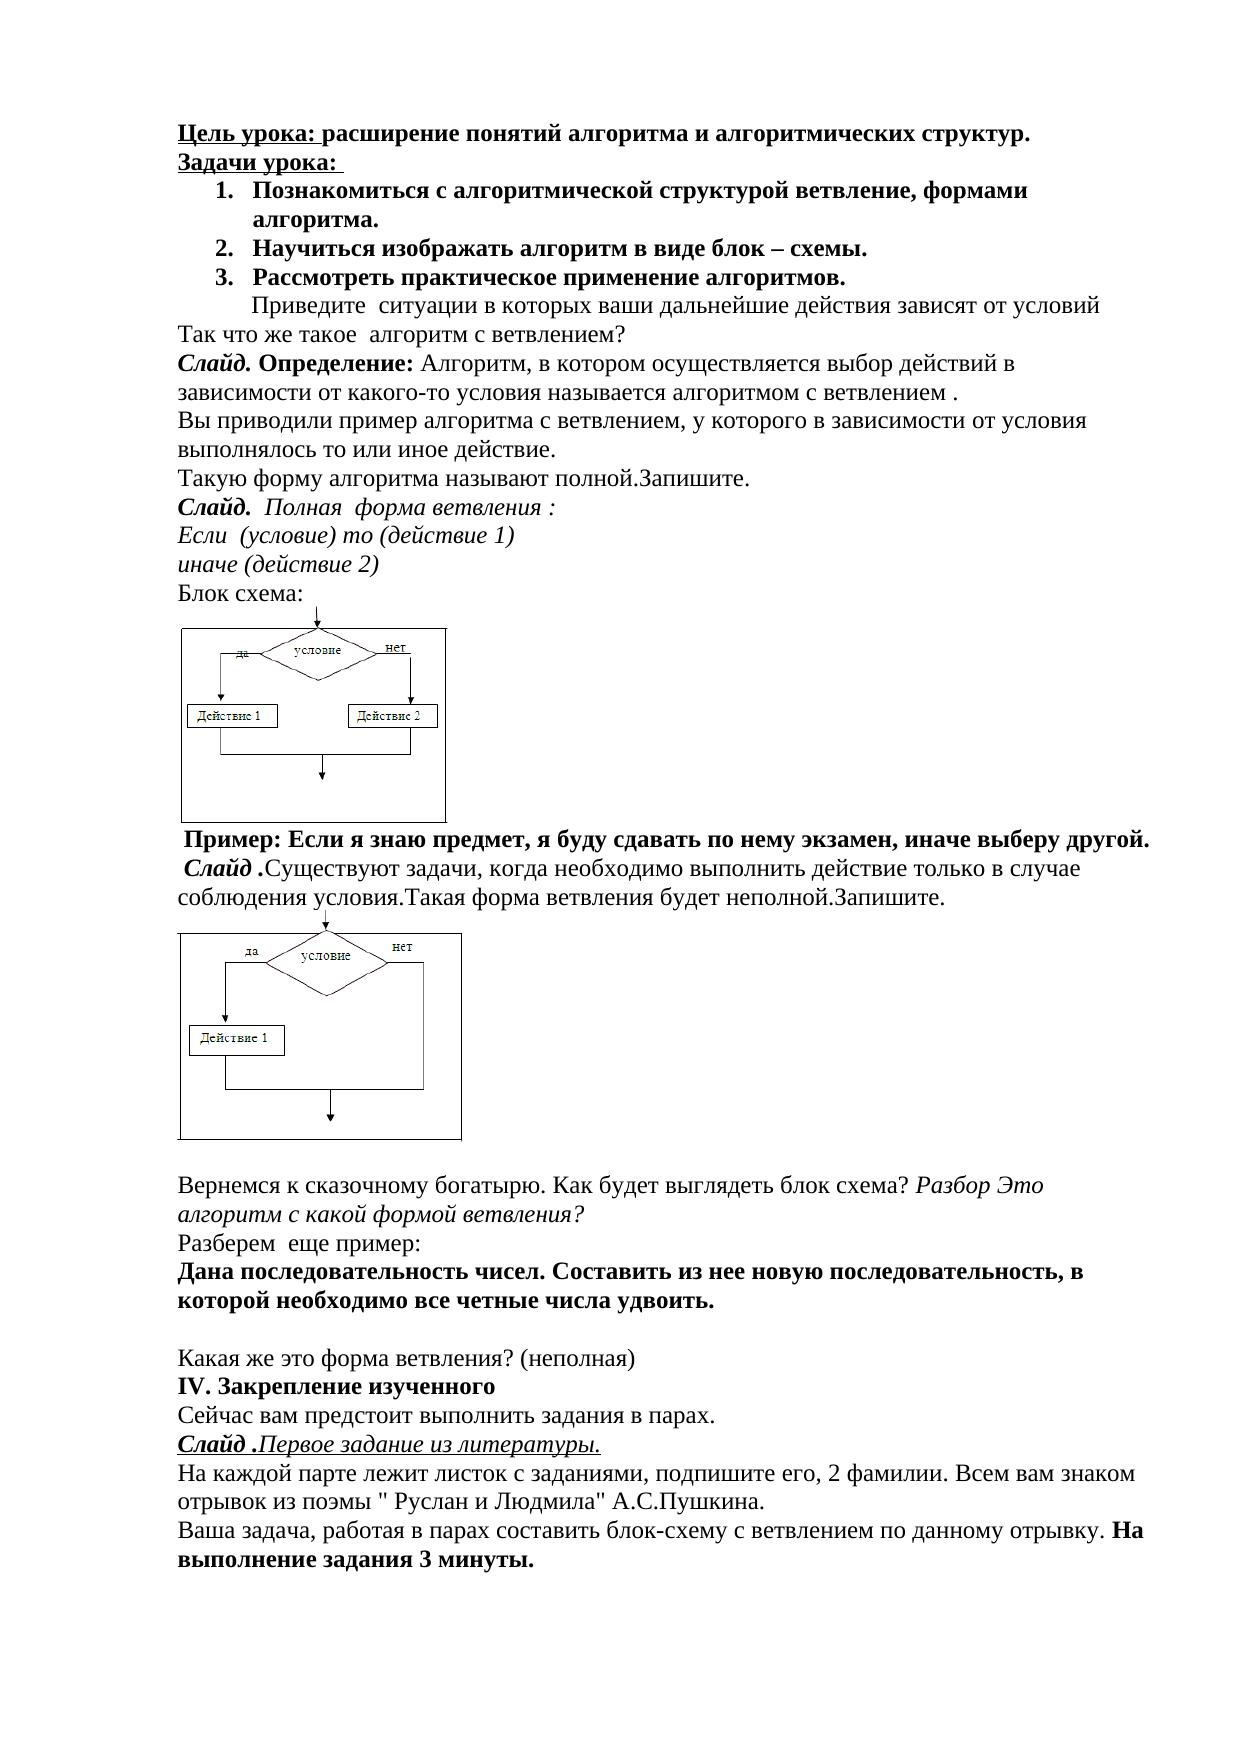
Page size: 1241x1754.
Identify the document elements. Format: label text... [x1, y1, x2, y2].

text Пример: Если я знаю предмет, я буду сдавать по нему экзамен, иначе выберу другой. [177, 824, 1152, 853]
list Познакомиться с алгоритмической структурой ветвление, формами алгоритма. [215, 176, 1152, 233]
text Вернемся к сказочному богатырю. Как будет выглядеть блок схема? Разбор Это алгоритм с какой формой ветвления? [177, 1170, 1152, 1228]
text Слайд .Первое задание из литературы. [177, 1429, 1152, 1458]
text Так что же такое алгоритм с ветвлением? [177, 319, 1152, 348]
list Рассмотреть практическое применение алгоритмов. [215, 262, 1152, 291]
text Блок схема: [177, 578, 1152, 607]
text Вы приводили пример алгоритма с ветвлением, у которого в зависимости от условия выполнялось то или иное действие. [177, 406, 1152, 463]
text Задачи урока: [177, 147, 1152, 176]
text Слайд. Определение: Алгоритм, в котором осуществляется выбор действий в зависимости от какого-то условия называется алгоритмом с ветвлением . [177, 348, 1152, 406]
text На каждой парте лежит листок с заданиями, подпишите его, 2 фамилии. Всем вам знаком отрывок из поэмы " Руслан и Людмила" А.С.Пушкина. [177, 1458, 1152, 1515]
text иначе (действие 2) [177, 549, 1152, 578]
text Сейчас вам предстоит выполнить задания в парах. [177, 1400, 1152, 1429]
text Дана последовательность чисел. Составить из нее новую последовательность, в которой необходимо все четные числа удвоить. [177, 1256, 1152, 1314]
picture [177, 910, 463, 1142]
text Приведите ситуации в которых ваши дальнейшие действия зависят от условий [177, 291, 1152, 319]
text Какая же это форма ветвления? (неполная) IV. Закрепление изученного [177, 1343, 1152, 1400]
text Слайд .Существуют задачи, когда необходимо выполнить действие только в случае соблюдения условия.Такая форма ветвления будет неполной.Запишите. [177, 853, 1152, 910]
list Научиться изображать алгоритм в виде блок – схемы. [215, 233, 1152, 262]
text Ваша задача, работая в парах составить блок-схему с ветвлением по данному отрывку. На выполнение задания 3 минуты. [177, 1515, 1152, 1573]
text Разберем еще пример: [177, 1228, 1152, 1256]
picture [177, 606, 448, 825]
text Цель урока: расширение понятий алгоритма и алгоритмических структур. [177, 118, 1152, 147]
text Такую форму алгоритма называют полной.Запишите. [177, 463, 1152, 492]
text Слайд. Полная форма ветвления : [177, 492, 1152, 521]
text Если (условие) то (действие 1) [177, 521, 1152, 549]
